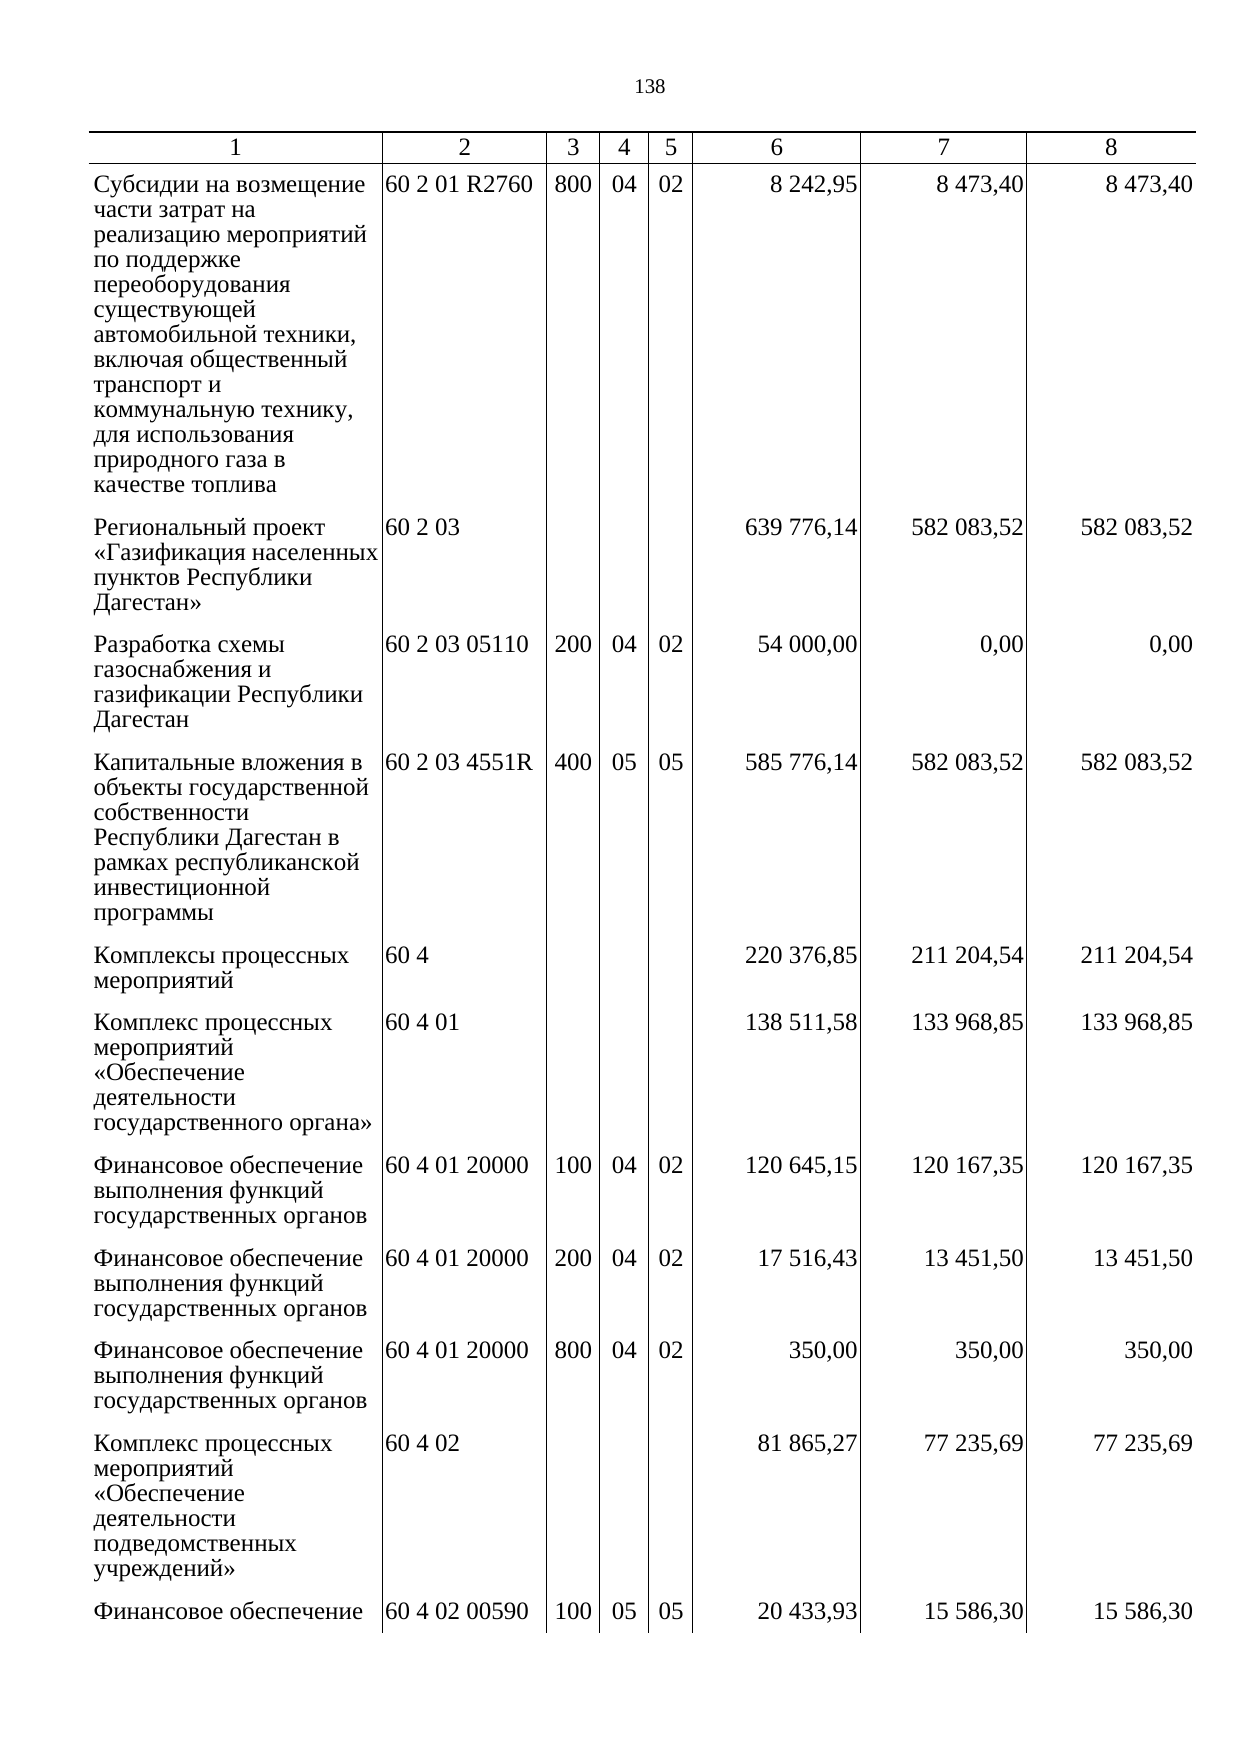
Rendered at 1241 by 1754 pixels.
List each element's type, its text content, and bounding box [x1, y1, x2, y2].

table_header 3 [547, 133, 599, 163]
table_header 2 [383, 133, 546, 163]
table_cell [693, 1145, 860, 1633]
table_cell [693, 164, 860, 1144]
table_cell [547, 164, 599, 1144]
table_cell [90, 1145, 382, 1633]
table_header 8 [1027, 133, 1196, 163]
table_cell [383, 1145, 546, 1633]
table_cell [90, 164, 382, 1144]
table_header 1 [89, 133, 382, 163]
table_header 6 [693, 133, 860, 163]
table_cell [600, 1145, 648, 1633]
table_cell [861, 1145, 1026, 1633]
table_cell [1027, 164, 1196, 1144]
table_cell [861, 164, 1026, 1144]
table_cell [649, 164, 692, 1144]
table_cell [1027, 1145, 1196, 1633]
table_header 7 [861, 133, 1026, 163]
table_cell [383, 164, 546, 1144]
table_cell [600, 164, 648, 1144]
table_header 4 [600, 133, 648, 163]
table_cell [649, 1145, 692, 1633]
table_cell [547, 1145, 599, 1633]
table_header 5 [649, 133, 692, 163]
